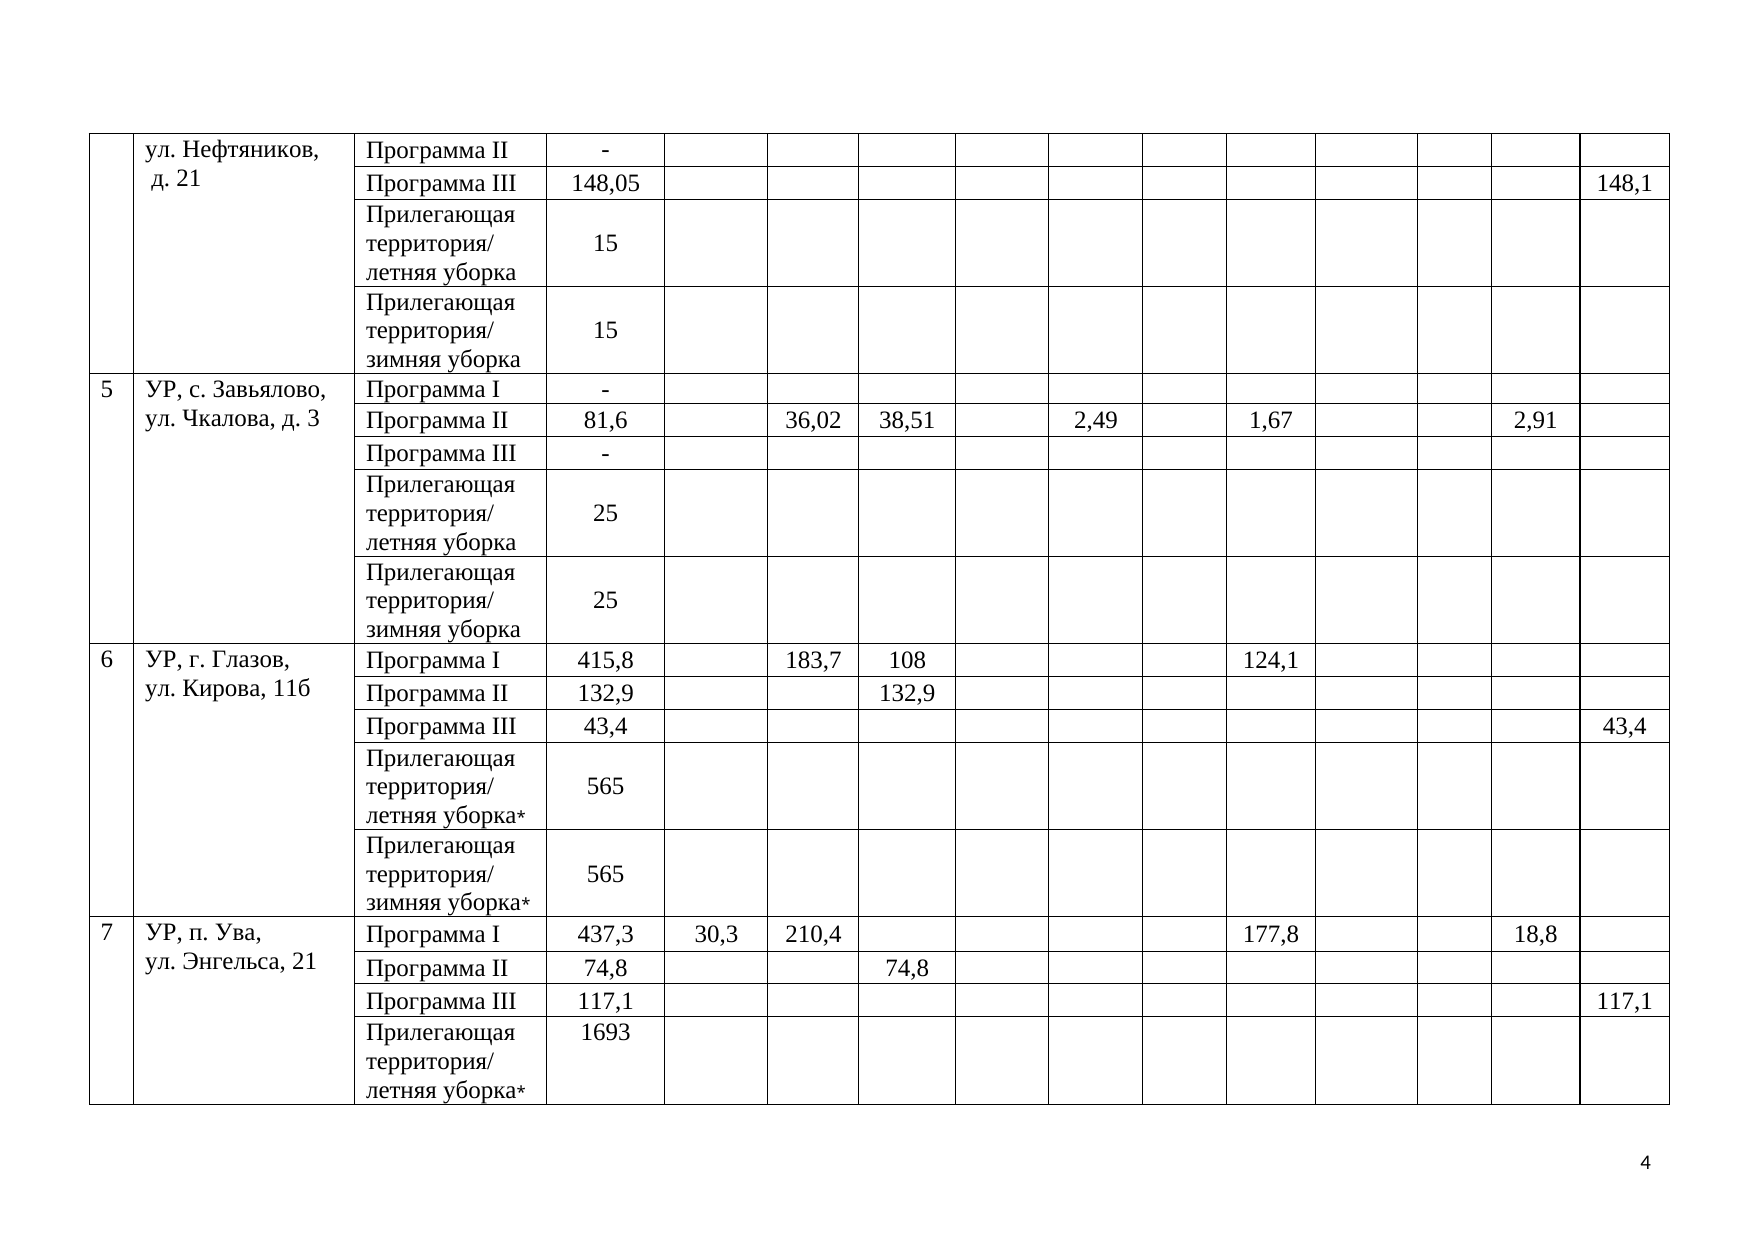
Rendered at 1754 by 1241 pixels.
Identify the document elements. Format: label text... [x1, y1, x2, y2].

table_cell [1492, 677, 1579, 709]
table_cell Прилегающая территория/ летняя уборка* [355, 743, 546, 829]
table_cell [1049, 200, 1142, 286]
table_cell [1143, 557, 1226, 643]
table_cell [665, 984, 767, 1016]
table_cell 25 [547, 557, 664, 643]
table_cell [1049, 710, 1142, 742]
table_cell [1316, 200, 1417, 286]
table_cell [1316, 134, 1417, 166]
table_cell [1049, 1017, 1142, 1103]
table_cell [1492, 710, 1579, 742]
table_cell [956, 917, 1048, 951]
table_cell [1049, 470, 1142, 556]
table_cell [1143, 917, 1226, 951]
table_cell [768, 167, 858, 198]
table_cell [768, 743, 858, 829]
table_cell [859, 374, 955, 403]
table_cell 36,02 [768, 404, 858, 436]
table_cell [956, 134, 1048, 166]
table_cell [665, 200, 767, 286]
table_cell Программа II [355, 134, 546, 166]
table_cell [1492, 134, 1579, 166]
table_cell [1316, 287, 1417, 373]
table_cell [1492, 743, 1579, 829]
table_cell [1316, 984, 1417, 1016]
table_cell [956, 710, 1048, 742]
table_cell [859, 470, 955, 556]
table_cell [1581, 917, 1669, 951]
table_cell [1492, 952, 1579, 983]
table_cell [1581, 200, 1669, 286]
table_cell - [547, 437, 664, 468]
table_cell [665, 287, 767, 373]
table_cell [1418, 984, 1491, 1016]
table_cell [1418, 1017, 1491, 1103]
table_cell [1492, 984, 1579, 1016]
table_cell [1227, 557, 1315, 643]
table_cell [1418, 437, 1491, 468]
table_cell [1316, 374, 1417, 403]
table_cell [768, 437, 858, 468]
table_cell [665, 830, 767, 916]
table_cell [956, 644, 1048, 676]
table_cell 2,91 [1492, 404, 1579, 436]
table_cell [1418, 200, 1491, 286]
table_cell 132,9 [547, 677, 664, 709]
table_cell [956, 557, 1048, 643]
table_cell 2,49 [1049, 404, 1142, 436]
table_cell [956, 743, 1048, 829]
table_cell [1581, 470, 1669, 556]
table_cell [1143, 470, 1226, 556]
table_cell 210,4 [768, 917, 858, 951]
table_cell [665, 557, 767, 643]
table_cell [1049, 557, 1142, 643]
table_cell [1581, 557, 1669, 643]
table_cell [1418, 134, 1491, 166]
table_cell [859, 437, 955, 468]
table_cell [1049, 167, 1142, 198]
table_cell [956, 287, 1048, 373]
table_cell [1316, 644, 1417, 676]
table_cell [1581, 374, 1669, 403]
table_cell Программа I [355, 644, 546, 676]
table_cell [1227, 437, 1315, 468]
table_cell 7 [90, 917, 133, 1103]
table_cell [1581, 830, 1669, 916]
table_cell [1227, 677, 1315, 709]
table_cell [1049, 917, 1142, 951]
table_cell [1492, 167, 1579, 198]
table_cell [1143, 200, 1226, 286]
table_cell 148,05 [547, 167, 664, 198]
table_cell [1418, 374, 1491, 403]
table_cell [956, 167, 1048, 198]
table_cell [1581, 677, 1669, 709]
table_cell 132,9 [859, 677, 955, 709]
table_cell [1581, 743, 1669, 829]
table_cell Прилегающая территория/ летняя уборка [355, 200, 546, 286]
table_cell [1143, 287, 1226, 373]
table_cell Программа III [355, 437, 546, 468]
table_cell [1418, 557, 1491, 643]
table_cell [1227, 1017, 1315, 1103]
table_cell 117,1 [547, 984, 664, 1016]
table_cell [1227, 470, 1315, 556]
table_cell [859, 557, 955, 643]
table_cell [768, 710, 858, 742]
table_cell 74,8 [859, 952, 955, 983]
table_cell [1316, 830, 1417, 916]
table_cell [1418, 677, 1491, 709]
table_cell [768, 200, 858, 286]
table_cell [1143, 743, 1226, 829]
table_cell 4 [90, 134, 133, 373]
table_cell [1492, 830, 1579, 916]
table_cell [1316, 557, 1417, 643]
table_cell 15 [547, 200, 664, 286]
table_cell [1316, 677, 1417, 709]
table_cell [1316, 470, 1417, 556]
table_cell [768, 470, 858, 556]
table_cell [665, 134, 767, 166]
table_cell [1418, 710, 1491, 742]
table_cell [859, 984, 955, 1016]
table_cell 148,1 [1581, 167, 1669, 198]
table_cell [956, 470, 1048, 556]
table_cell [1143, 134, 1226, 166]
table_cell 415,8 [547, 644, 664, 676]
table_cell Программа III [355, 710, 546, 742]
table_cell [1049, 830, 1142, 916]
table_cell [1143, 1017, 1226, 1103]
table_cell [859, 134, 955, 166]
table_cell [956, 677, 1048, 709]
table_cell [768, 287, 858, 373]
table_cell [665, 1017, 767, 1103]
table_cell [1418, 644, 1491, 676]
table_cell 437,3 [547, 917, 664, 951]
table_cell [1143, 952, 1226, 983]
table_cell [859, 710, 955, 742]
table_cell [859, 200, 955, 286]
table_cell [1418, 404, 1491, 436]
table_cell [1143, 404, 1226, 436]
table_cell [956, 374, 1048, 403]
table_cell [768, 557, 858, 643]
table_cell [1049, 134, 1142, 166]
table_cell Программа II [355, 404, 546, 436]
table_cell [1143, 677, 1226, 709]
table_cell [859, 917, 955, 951]
table_cell [1143, 830, 1226, 916]
table_cell УР, г. Глазов, ул. Кирова, 11б [134, 644, 354, 916]
table_cell [665, 710, 767, 742]
table_cell [859, 167, 955, 198]
table_cell [1492, 374, 1579, 403]
table_cell [1316, 710, 1417, 742]
table_cell [1143, 710, 1226, 742]
table_cell 30,3 [665, 917, 767, 951]
table_cell [956, 404, 1048, 436]
table_cell [956, 984, 1048, 1016]
table_cell 5 [90, 374, 133, 643]
table_cell Прилегающая территория/ летняя уборка* [355, 1017, 546, 1103]
table_cell [956, 952, 1048, 983]
table_cell [1581, 134, 1669, 166]
table_cell [1227, 134, 1315, 166]
table_cell [1492, 1017, 1579, 1103]
table_cell УР, с. Завьялово, ул. Чкалова, д. 3 [134, 374, 354, 643]
table_cell [768, 374, 858, 403]
table_cell [1492, 557, 1579, 643]
table_cell Программа III [355, 167, 546, 198]
table_cell [1049, 984, 1142, 1016]
table_cell [1581, 952, 1669, 983]
table_cell [1143, 437, 1226, 468]
table_cell [1049, 437, 1142, 468]
table_cell [1418, 952, 1491, 983]
table_cell 183,7 [768, 644, 858, 676]
table_cell [1581, 1017, 1669, 1103]
table_cell Программа I [355, 374, 546, 403]
table_cell [1492, 470, 1579, 556]
table_cell [1227, 952, 1315, 983]
table_cell [665, 404, 767, 436]
table_cell 124,1 [1227, 644, 1315, 676]
table_cell [1316, 437, 1417, 468]
table_cell Прилегающая территория/ зимняя уборка [355, 557, 546, 643]
table_cell УР, п. Ува, ул. Энгельса, 21 [134, 917, 354, 1103]
table_cell [859, 1017, 955, 1103]
table_cell [768, 830, 858, 916]
table_cell [1418, 917, 1491, 951]
table_cell Прилегающая территория/ летняя уборка [355, 470, 546, 556]
table_cell [665, 437, 767, 468]
table_cell [956, 830, 1048, 916]
table_cell [1492, 437, 1579, 468]
table_cell [1143, 984, 1226, 1016]
table_cell [1049, 677, 1142, 709]
table_cell [956, 1017, 1048, 1103]
table_cell 1693 [547, 1017, 664, 1103]
table_cell [1049, 952, 1142, 983]
table_cell - [547, 134, 664, 166]
table_cell Прилегающая территория/ зимняя уборка* [355, 830, 546, 916]
table_cell - [547, 374, 664, 403]
table_cell [1418, 830, 1491, 916]
table_cell [1227, 167, 1315, 198]
table_cell 25 [547, 470, 664, 556]
table_cell [665, 743, 767, 829]
table_cell [1418, 287, 1491, 373]
table_cell [768, 134, 858, 166]
table_cell [859, 743, 955, 829]
table_cell Программа I [355, 917, 546, 951]
table_cell [1581, 644, 1669, 676]
table_cell [1049, 743, 1142, 829]
table_cell 1,67 [1227, 404, 1315, 436]
table_cell [1316, 917, 1417, 951]
table_cell Программа II [355, 952, 546, 983]
table_cell [665, 952, 767, 983]
table_cell [1143, 374, 1226, 403]
table_cell [665, 677, 767, 709]
table_cell [1227, 374, 1315, 403]
table_cell [665, 470, 767, 556]
table_cell [956, 200, 1048, 286]
table_cell 43,4 [547, 710, 664, 742]
table_cell [665, 644, 767, 676]
table_cell 565 [547, 830, 664, 916]
table_cell [768, 1017, 858, 1103]
table_cell [859, 830, 955, 916]
table_cell Программа III [355, 984, 546, 1016]
table_cell [1049, 644, 1142, 676]
table_cell 74,8 [547, 952, 664, 983]
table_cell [134, 134, 354, 373]
table_cell Прилегающая территория/ зимняя уборка [355, 287, 546, 373]
table_cell [768, 952, 858, 983]
table_cell 81,6 [547, 404, 664, 436]
table_cell 15 [547, 287, 664, 373]
table_cell [1492, 644, 1579, 676]
table_cell [665, 167, 767, 198]
table_cell [1316, 1017, 1417, 1103]
table_cell [1581, 404, 1669, 436]
table_cell Программа II [355, 677, 546, 709]
table_cell [1143, 167, 1226, 198]
table_cell [1316, 952, 1417, 983]
table_cell [1418, 470, 1491, 556]
table_cell [1581, 287, 1669, 373]
table_cell [1227, 200, 1315, 286]
table_cell 565 [547, 743, 664, 829]
table_cell 108 [859, 644, 955, 676]
table_cell [1316, 404, 1417, 436]
table_cell [1316, 743, 1417, 829]
table_cell [1049, 374, 1142, 403]
table_cell [1581, 437, 1669, 468]
table_cell [1143, 644, 1226, 676]
table_cell 117,1 [1581, 984, 1669, 1016]
table_cell [1227, 743, 1315, 829]
table_cell [1492, 200, 1579, 286]
table_cell 18,8 [1492, 917, 1579, 951]
table_cell [768, 677, 858, 709]
table_cell 177,8 [1227, 917, 1315, 951]
table_cell [1418, 167, 1491, 198]
table_cell 6 [90, 644, 133, 916]
table_cell 43,4 [1581, 710, 1669, 742]
table_cell [1492, 287, 1579, 373]
table_cell [1227, 710, 1315, 742]
table_cell [1418, 743, 1491, 829]
table_cell [768, 984, 858, 1016]
table_cell [859, 287, 955, 373]
table_cell 38,51 [859, 404, 955, 436]
table_cell [1227, 830, 1315, 916]
table_cell [1316, 167, 1417, 198]
table_cell [956, 437, 1048, 468]
table_cell [1227, 287, 1315, 373]
table_cell [1049, 287, 1142, 373]
table_cell [1227, 984, 1315, 1016]
table_cell [665, 374, 767, 403]
